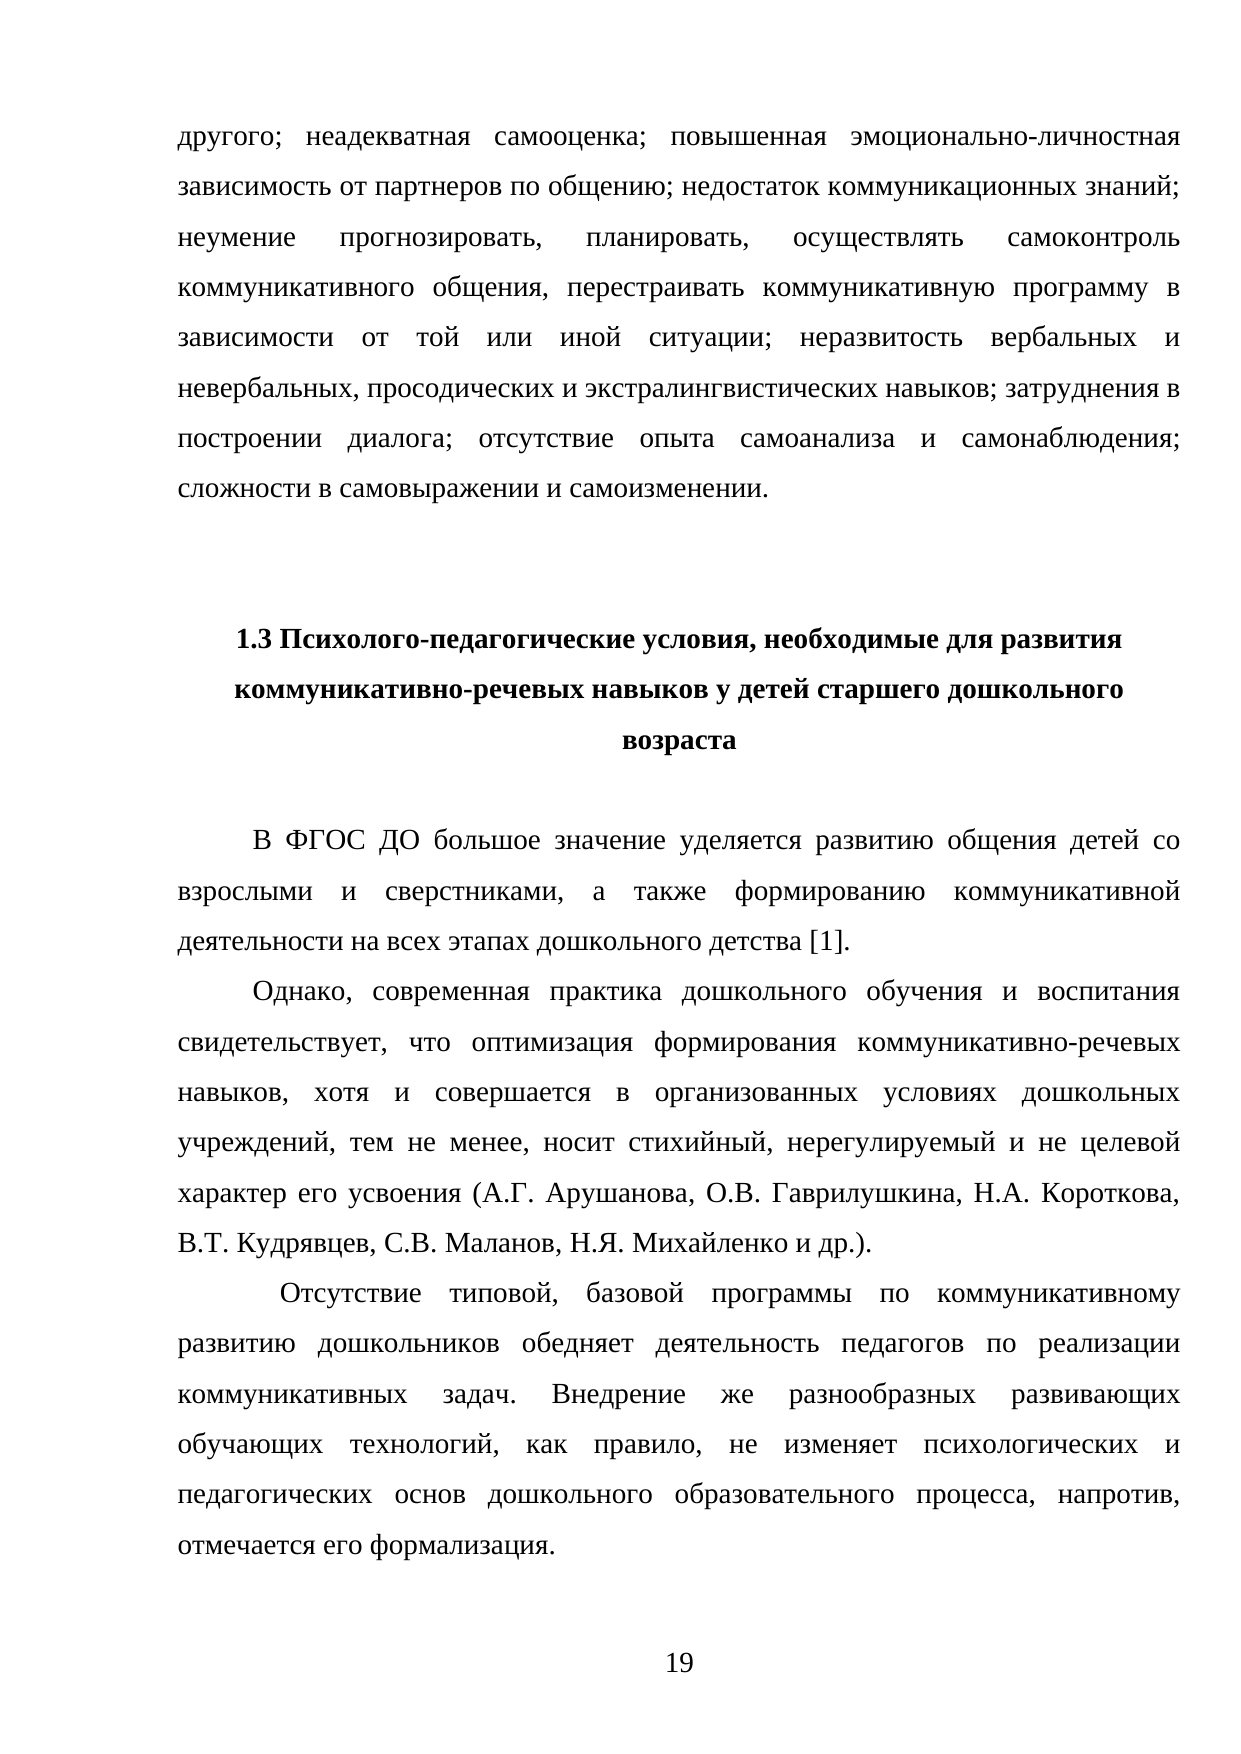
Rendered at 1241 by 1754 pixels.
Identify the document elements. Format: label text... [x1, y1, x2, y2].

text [177, 118, 1181, 504]
text 1.3 Психолого-педагогические условия, необходимые для развития коммуникативно-речевых навыков у детей старшего дошкольного возраста [177, 621, 1181, 755]
text В ФГОС ДО большое значение уделяется развитию общения детей со взрослыми и сверстниками, а также формированию коммуникативной деятельности на всех этапах дошкольного детства [1]. [177, 822, 1181, 957]
text Отсутствие типовой, базовой программы по коммуникативному развитию дошкольников обедняет деятельность педагогов по реализации коммуникативных задач. Внедрение же разнообразных развивающих обучающих технологий, как правило, не изменяет психологических и педагогических основ дошкольного образовательного процесса, напротив, отмечается его формализация. [177, 1275, 1181, 1560]
text Однако, современная практика дошкольного обучения и воспитания свидетельствует, что оптимизация формирования коммуникативно-речевых навыков, хотя и совершается в организованных условиях дошкольных учреждений, тем не менее, носит стихийный, нерегулируемый и не целевой характер его усвоения (А.Г. Арушанова, О.В. Гаврилушкина, Н.А. Короткова, В.Т. Кудрявцев, С.В. Маланов, Н.Я. Михайленко и др.). [177, 973, 1181, 1258]
